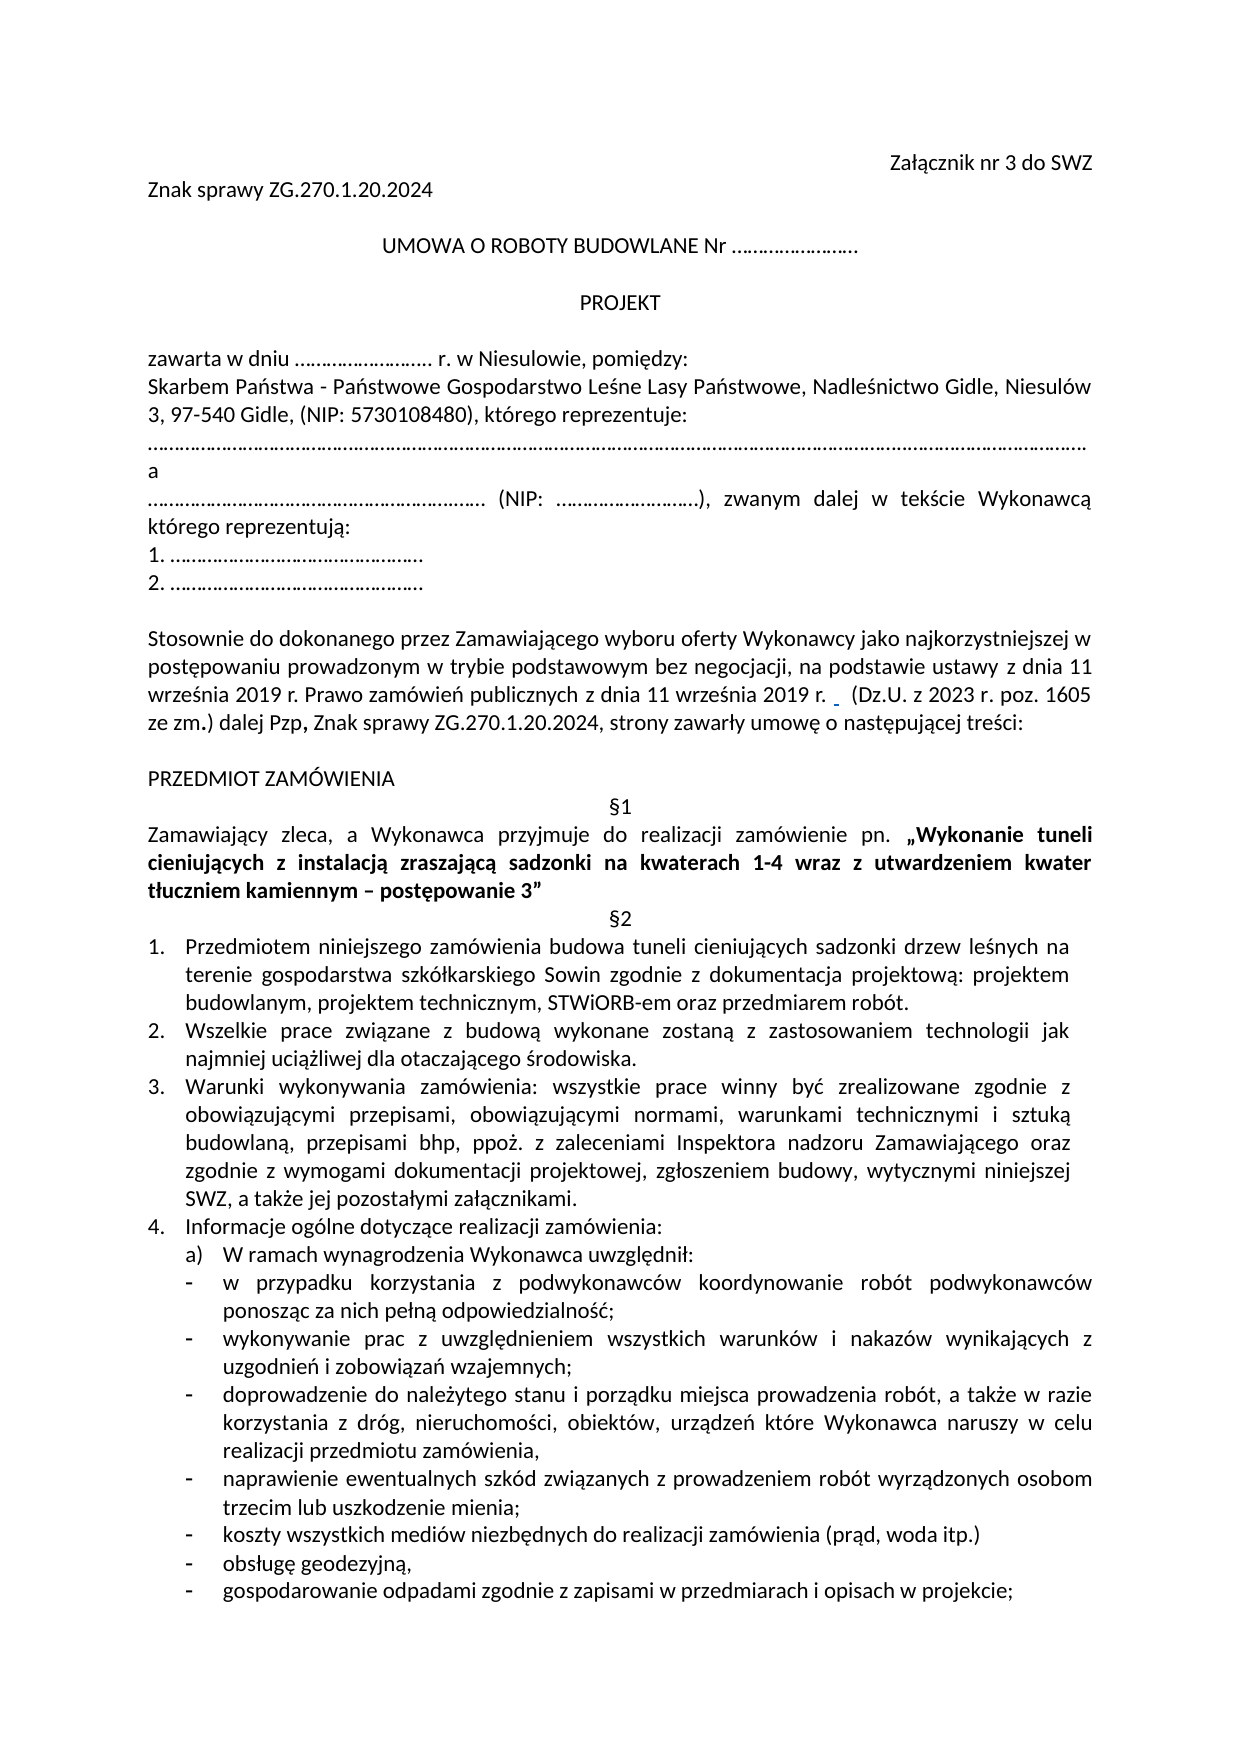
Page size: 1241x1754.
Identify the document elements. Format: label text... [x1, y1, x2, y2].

list wykonywanie prac z uwzględnieniem wszystkich warunków i nakazów wynikających z uzgodnień i zobowiązań wzajemnych; [185, 1324, 1093, 1381]
list Wszelkie prace związane z budową wykonane zostaną z zastosowaniem technologii jak najmniej uciążliwej dla otaczającego środowiska. [148, 1016, 1071, 1072]
text Skarbem Państwa - Państwowe Gospodarstwo Leśne Lasy Państwowe, Nadleśnictwo Gidle, Niesulów 3, 97-540 Gidle, (NIP: 5730108480), którego reprezentuje: [148, 372, 1093, 428]
text §2 [148, 904, 1093, 932]
list w przypadku korzystania z podwykonawców koordynowanie robót podwykonawców ponosząc za nich pełną odpowiedzialność; [185, 1268, 1093, 1324]
list W ramach wynagrodzenia Wykonawca uwzględnił: [185, 1240, 1093, 1268]
text Znak sprawy ZG.270.1.20.2024 [148, 176, 1093, 204]
text ………………………………………………….…… (NIP: ………………………), zwanym dalej w tekście Wykonawcą którego reprezentują: [148, 484, 1093, 540]
text a [148, 456, 1093, 484]
text ………………………………….…………………………………………………………………………………………..……………………………. [148, 428, 1093, 456]
text §1 [148, 792, 1093, 820]
list gospodarowanie odpadami zgodnie z zapisami w przedmiarach i opisach w projekcie; [185, 1577, 1093, 1605]
list Przedmiotem niniejszego zamówienia budowa tuneli cieniujących sadzonki drzew leśnych na terenie gospodarstwa szkółkarskiego Sowin zgodnie z dokumentacja projektową: projektem budowlanym, projektem technicznym, STWiORB-em oraz przedmiarem robót. [148, 932, 1071, 1016]
list doprowadzenie do należytego stanu i porządku miejsca prowadzenia robót, a także w razie korzystania z dróg, nieruchomości, obiektów, urządzeń które Wykonawca naruszy w celu realizacji przedmiotu zamówienia, [185, 1381, 1093, 1464]
text Załącznik nr 3 do SWZ [148, 148, 1093, 176]
list Warunki wykonywania zamówienia: wszystkie prace winny być zrealizowane zgodnie z obowiązującymi przepisami, obowiązującymi normami, warunkami technicznymi i sztuką budowlaną, przepisami bhp, ppoż. z zaleceniami Inspektora nadzoru Zamawiającego oraz zgodnie z wymogami dokumentacji projektowej, zgłoszeniem budowy, wytycznymi niniejszej SWZ, a także jej pozostałymi załącznikami. [148, 1072, 1071, 1212]
list naprawienie ewentualnych szkód związanych z prowadzeniem robót wyrządzonych osobom trzecim lub uszkodzenie mienia; [185, 1464, 1093, 1521]
text 2. ………………………………………… [148, 568, 1093, 596]
text Zamawiający zleca, a Wykonawca przyjmuje do realizacji zamówienie pn. „Wykonanie tuneli cieniujących z instalacją zraszającą sadzonki na kwaterach 1-4 wraz z utwardzeniem kwater tłuczniem kamiennym – postępowanie 3” [148, 820, 1093, 904]
text PROJEKT [148, 288, 1093, 316]
text zawarta w dniu …………………….. r. w Niesulowie, pomiędzy: [148, 344, 1093, 372]
list Informacje ogólne dotyczące realizacji zamówienia: [148, 1212, 1071, 1240]
list obsługę geodezyjną, [185, 1549, 1093, 1577]
text Stosownie do dokonanego przez Zamawiającego wyboru oferty Wykonawcy jako najkorzystniejszej w postępowaniu prowadzonym w trybie podstawowym bez negocjacji, na podstawie ustawy z dnia 11 września 2019 r. Prawo zamówień publicznych z dnia 11 września 2019 r. (Dz.U. z 2023 r. poz. 1605 ze zm.) dalej Pzp, Znak sprawy ZG.270.1.20.2024, strony zawarły umowę o następującej treści: [148, 624, 1093, 736]
text 1. ………………………………………… [148, 540, 1093, 568]
text UMOWA O ROBOTY BUDOWLANE Nr …………………… [148, 232, 1093, 260]
text PRZEDMIOT ZAMÓWIENIA [148, 764, 1093, 792]
list koszty wszystkich mediów niezbędnych do realizacji zamówienia (prąd, woda itp.) [185, 1521, 1093, 1549]
